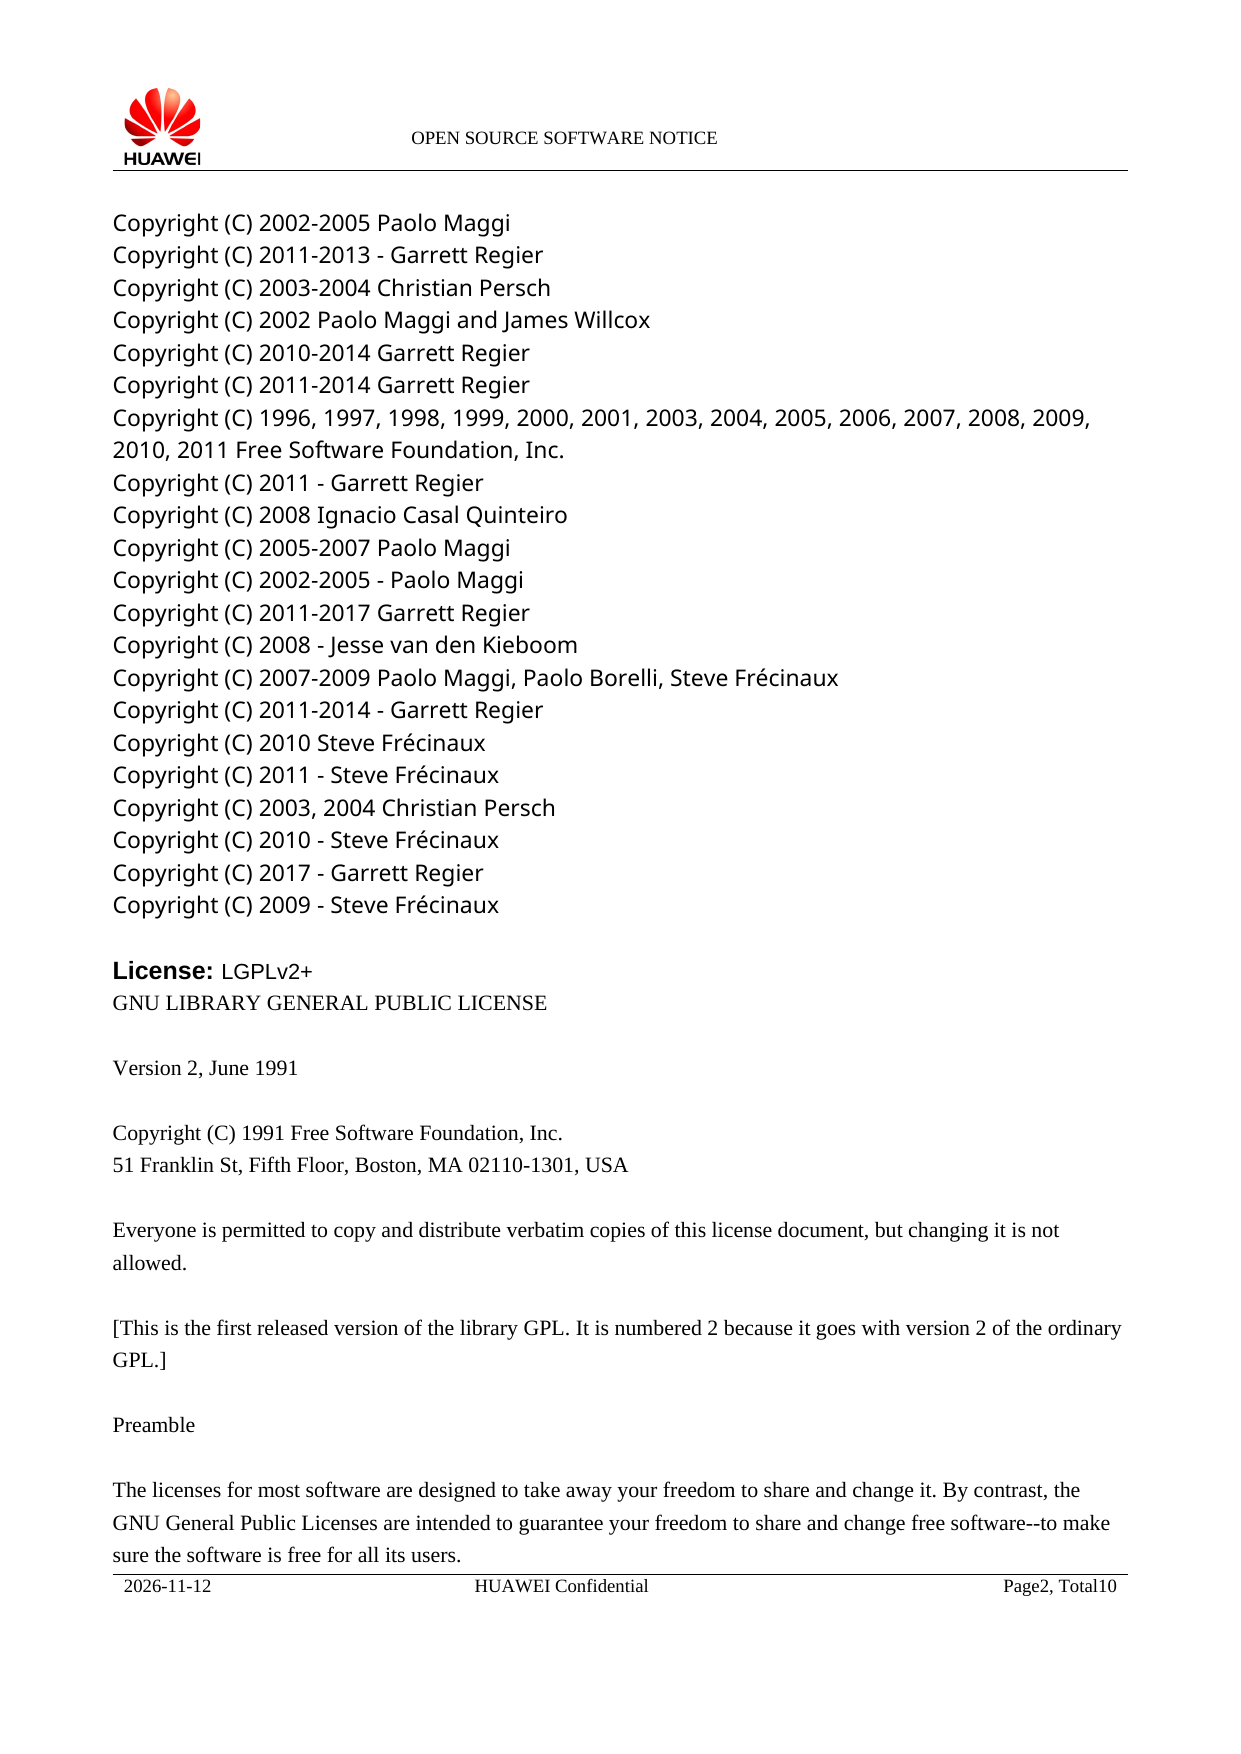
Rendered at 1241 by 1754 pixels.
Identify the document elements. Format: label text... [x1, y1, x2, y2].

text License: LGPLv2+ [112, 954, 1128, 986]
picture [124, 88, 201, 165]
